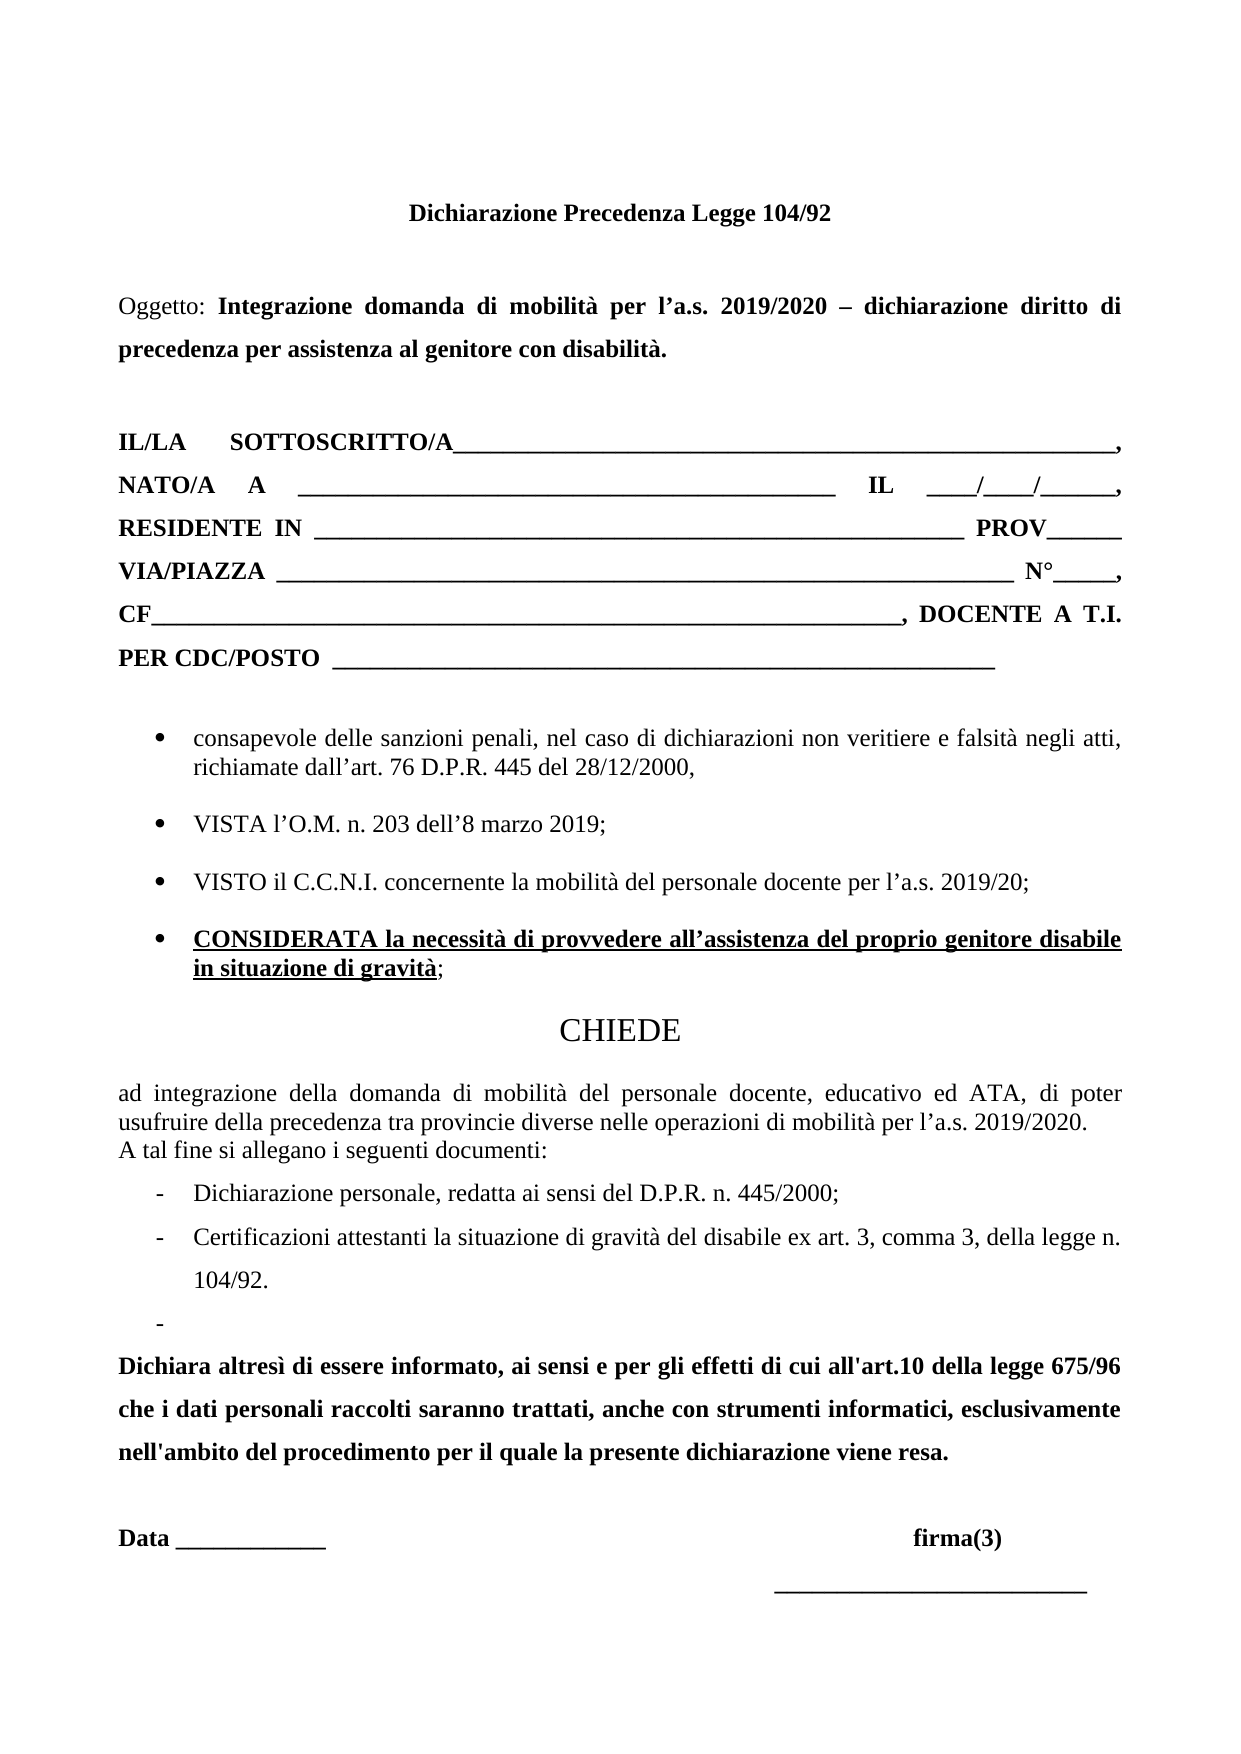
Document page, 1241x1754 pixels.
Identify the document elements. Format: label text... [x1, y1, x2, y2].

subtitle Dichiarazione Precedenza Legge 104/92 [118, 198, 1122, 226]
text CHIEDE [118, 1011, 1122, 1049]
list VISTO il C.C.N.I. concernente la mobilità del personale docente per l’a.s. 2019/20; [156, 867, 1122, 896]
text _________________________ [118, 1567, 1122, 1595]
subtitle Oggetto: Integrazione domanda di mobilità per l’a.s. 2019/2020 – dichiarazione diritto di precedenza per assistenza al genitore con disabilità. [118, 291, 1122, 363]
list Dichiarazione personale, redatta ai sensi del D.P.R. n. 445/2000; [156, 1178, 1122, 1207]
list consapevole delle sanzioni penali, nel caso di dichiarazioni non veritiere e falsità negli atti, richiamate dall’art. 76 D.P.R. 445 del 28/12/2000, [156, 723, 1122, 781]
text ad integrazione della domanda di mobilità del personale docente, educativo ed ATA, di poter usufruire della precedenza tra provincie diverse nelle operazioni di mobilità per l’a.s. 2019/2020. [118, 1078, 1122, 1135]
text Data ____________ firma(3) [118, 1523, 1122, 1552]
list CONSIDERATA la necessità di provvedere all’assistenza del proprio genitore disabile in situazione di gravità; [156, 924, 1122, 982]
text Dichiara altresì di essere informato, ai sensi e per gli effetti di cui all'art.10 della legge 675/96 che i dati personali raccolti saranno trattati, anche con strumenti informatici, esclusivamente nell'ambito del procedimento per il quale la presente dichiarazione viene resa. [118, 1351, 1122, 1466]
subtitle IL/LA SOTTOSCRITTO/A_____________________________________________________, NATO/A A ___________________________________________ IL ____/____/______, RESIDENTE IN ____________________________________________________ PROV______ VIA/PIAZZA ___________________________________________________________ N°_____, CF____________________________________________________________, DOCENTE A T.I. PER CDC/POSTO _____________________________________________________ [118, 427, 1122, 671]
list Certificazioni attestanti la situazione di gravità del disabile ex art. 3, comma 3, della legge n. 104/92. [156, 1222, 1122, 1293]
list Vista l’O.M. n. 203 dell’8 marzo 2019; [156, 809, 1122, 838]
text A tal fine si allegano i seguenti documenti: [118, 1135, 1122, 1164]
